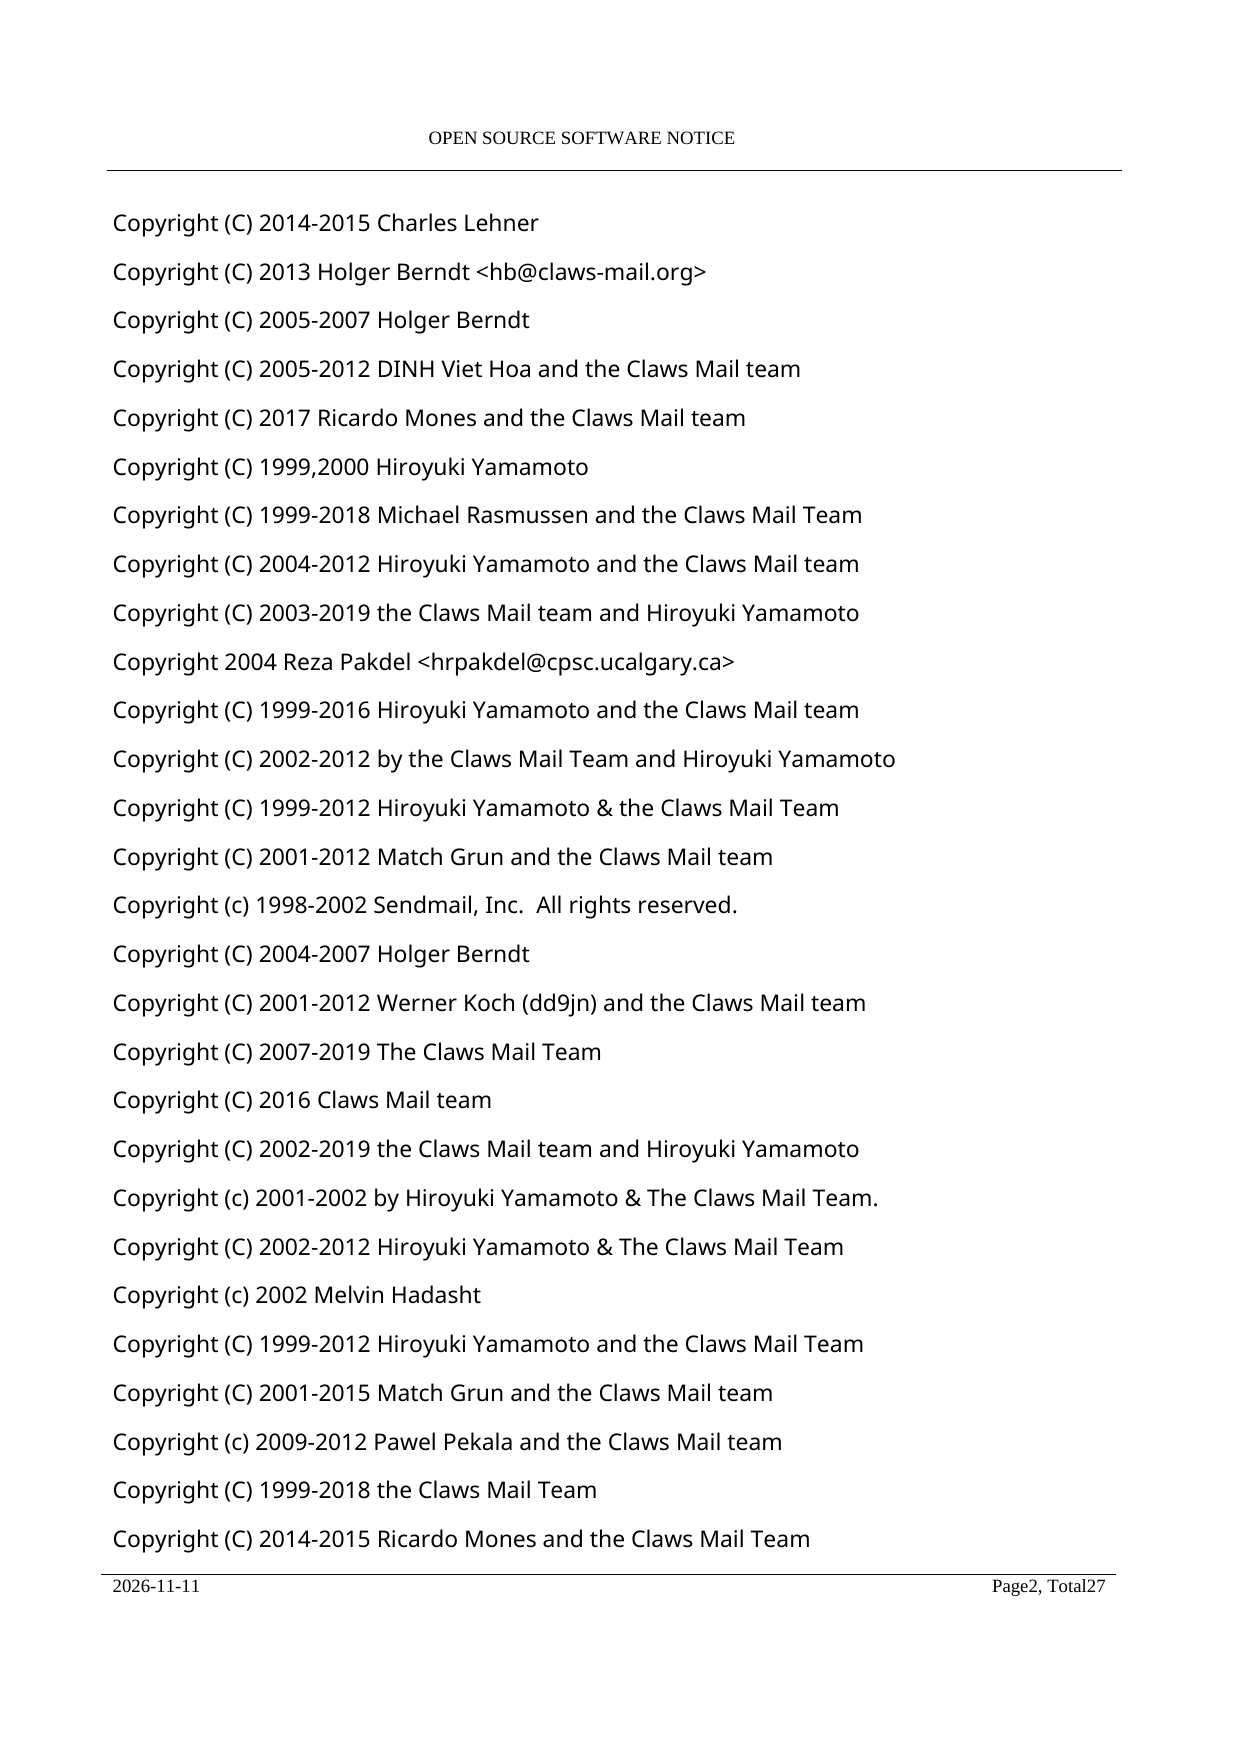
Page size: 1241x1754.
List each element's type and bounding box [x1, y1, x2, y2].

text [112, 206, 1128, 1555]
